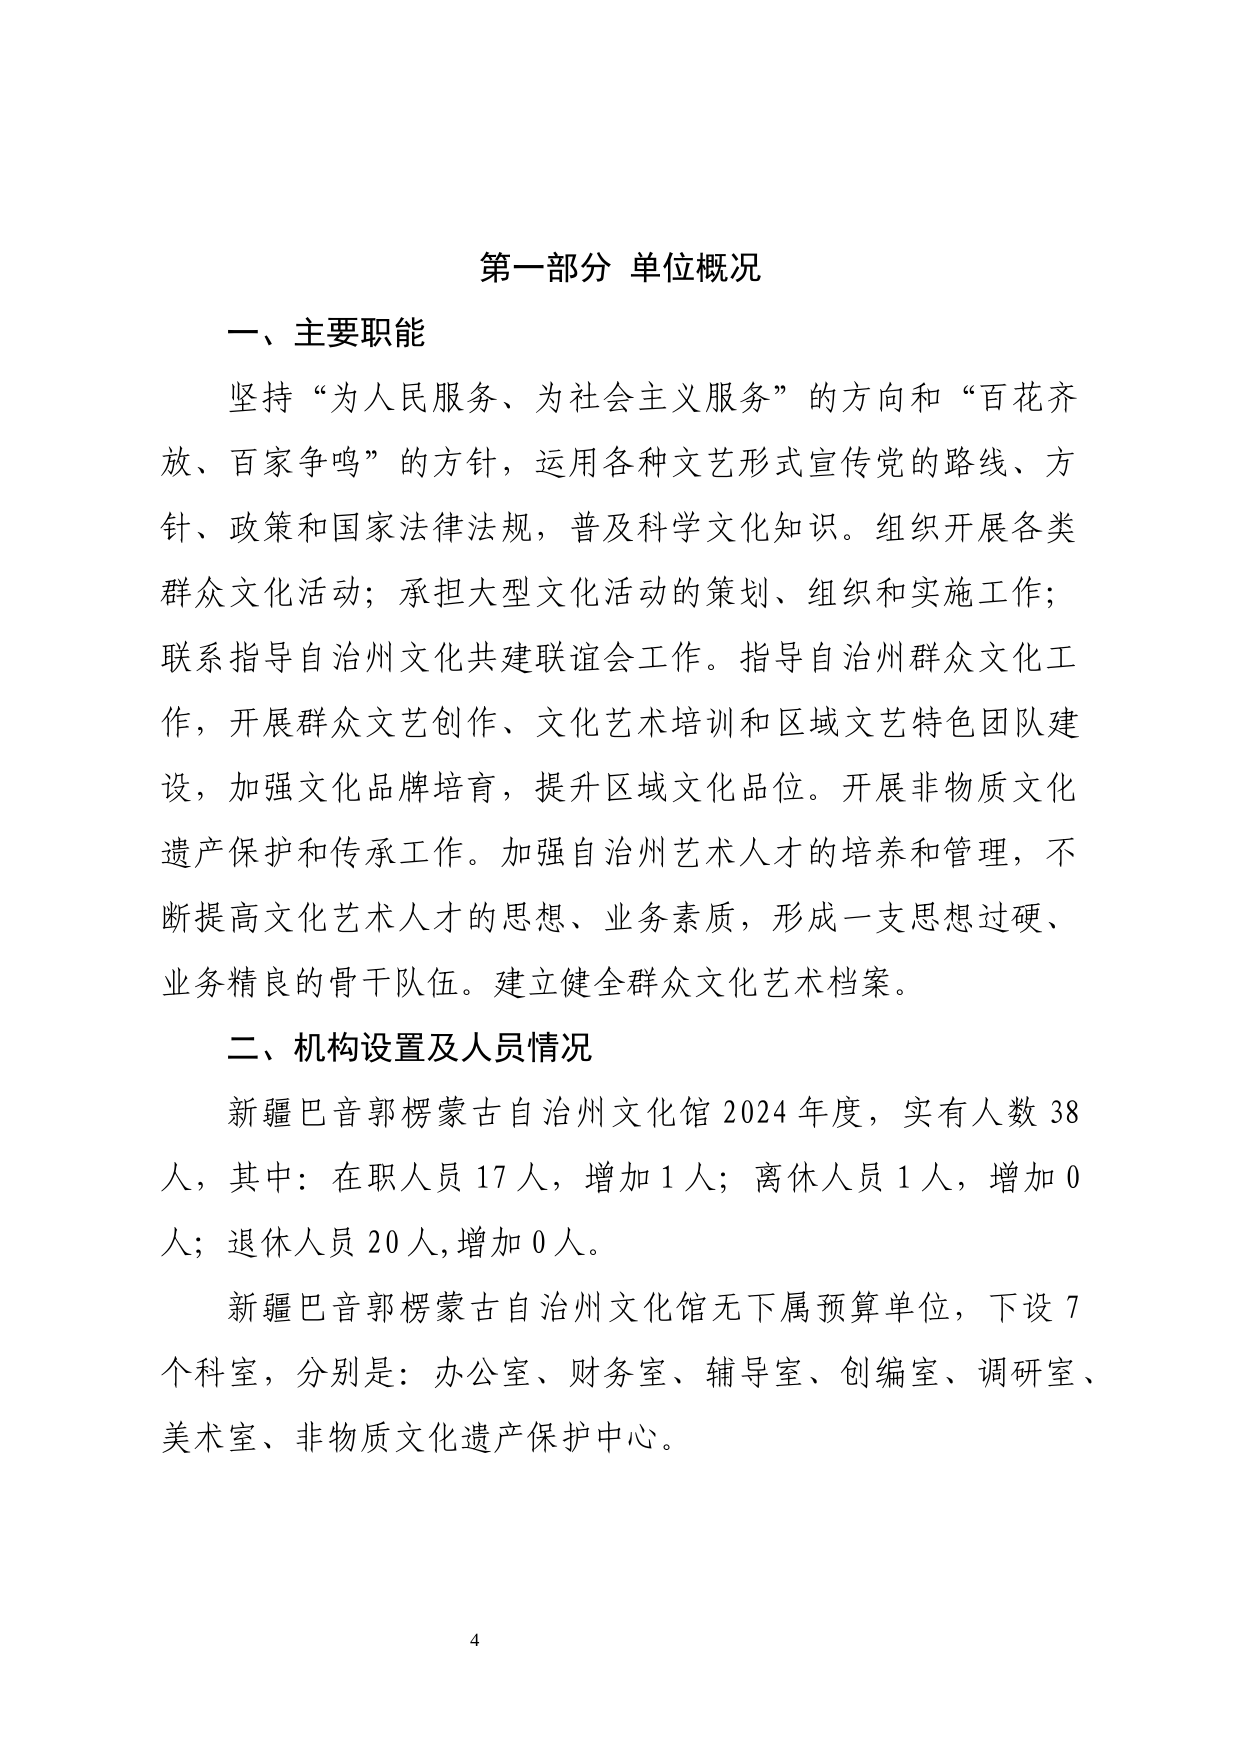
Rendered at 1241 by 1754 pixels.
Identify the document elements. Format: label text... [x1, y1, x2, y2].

text 新疆巴音郭楞蒙古自治州文化馆2024年度，实有人数38人，其中：在职人员17人，增加1人；离休人员1人，增加0人；退休人员20人,增加0人。 [159, 1078, 1081, 1273]
text 新疆巴音郭楞蒙古自治州文化馆无下属预算单位，下设7个科室，分别是：办公室、财务室、辅导室、创编室、调研室、美术室、非物质文化遗产保护中心。 [159, 1273, 1081, 1468]
text 二、机构设置及人员情况 [159, 1013, 1081, 1078]
text 一、主要职能 [159, 298, 1081, 363]
text 第一部分 单位概况 [159, 233, 1081, 298]
text 坚持“为人民服务、为社会主义服务”的方向和“百花齐放、百家争鸣”的方针，运用各种文艺形式宣传党的路线、方针、政策和国家法律法规，普及科学文化知识。组织开展各类群众文化活动；承担大型文化活动的策划、组织和实施工作；联系指导自治州文化共建联谊会工作。指导自治州群众文化工作，开展群众文艺创作、文化艺术培训和区域文艺特色团队建设，加强文化品牌培育，提升区域文化品位。开展非物质文化遗产保护和传承工作。加强自治州艺术人才的培养和管理，不断提高文化艺术人才的思想、业务素质，形成一支思想过硬、业务精良的骨干队伍。建立健全群众文化艺术档案。 [159, 363, 1081, 1013]
